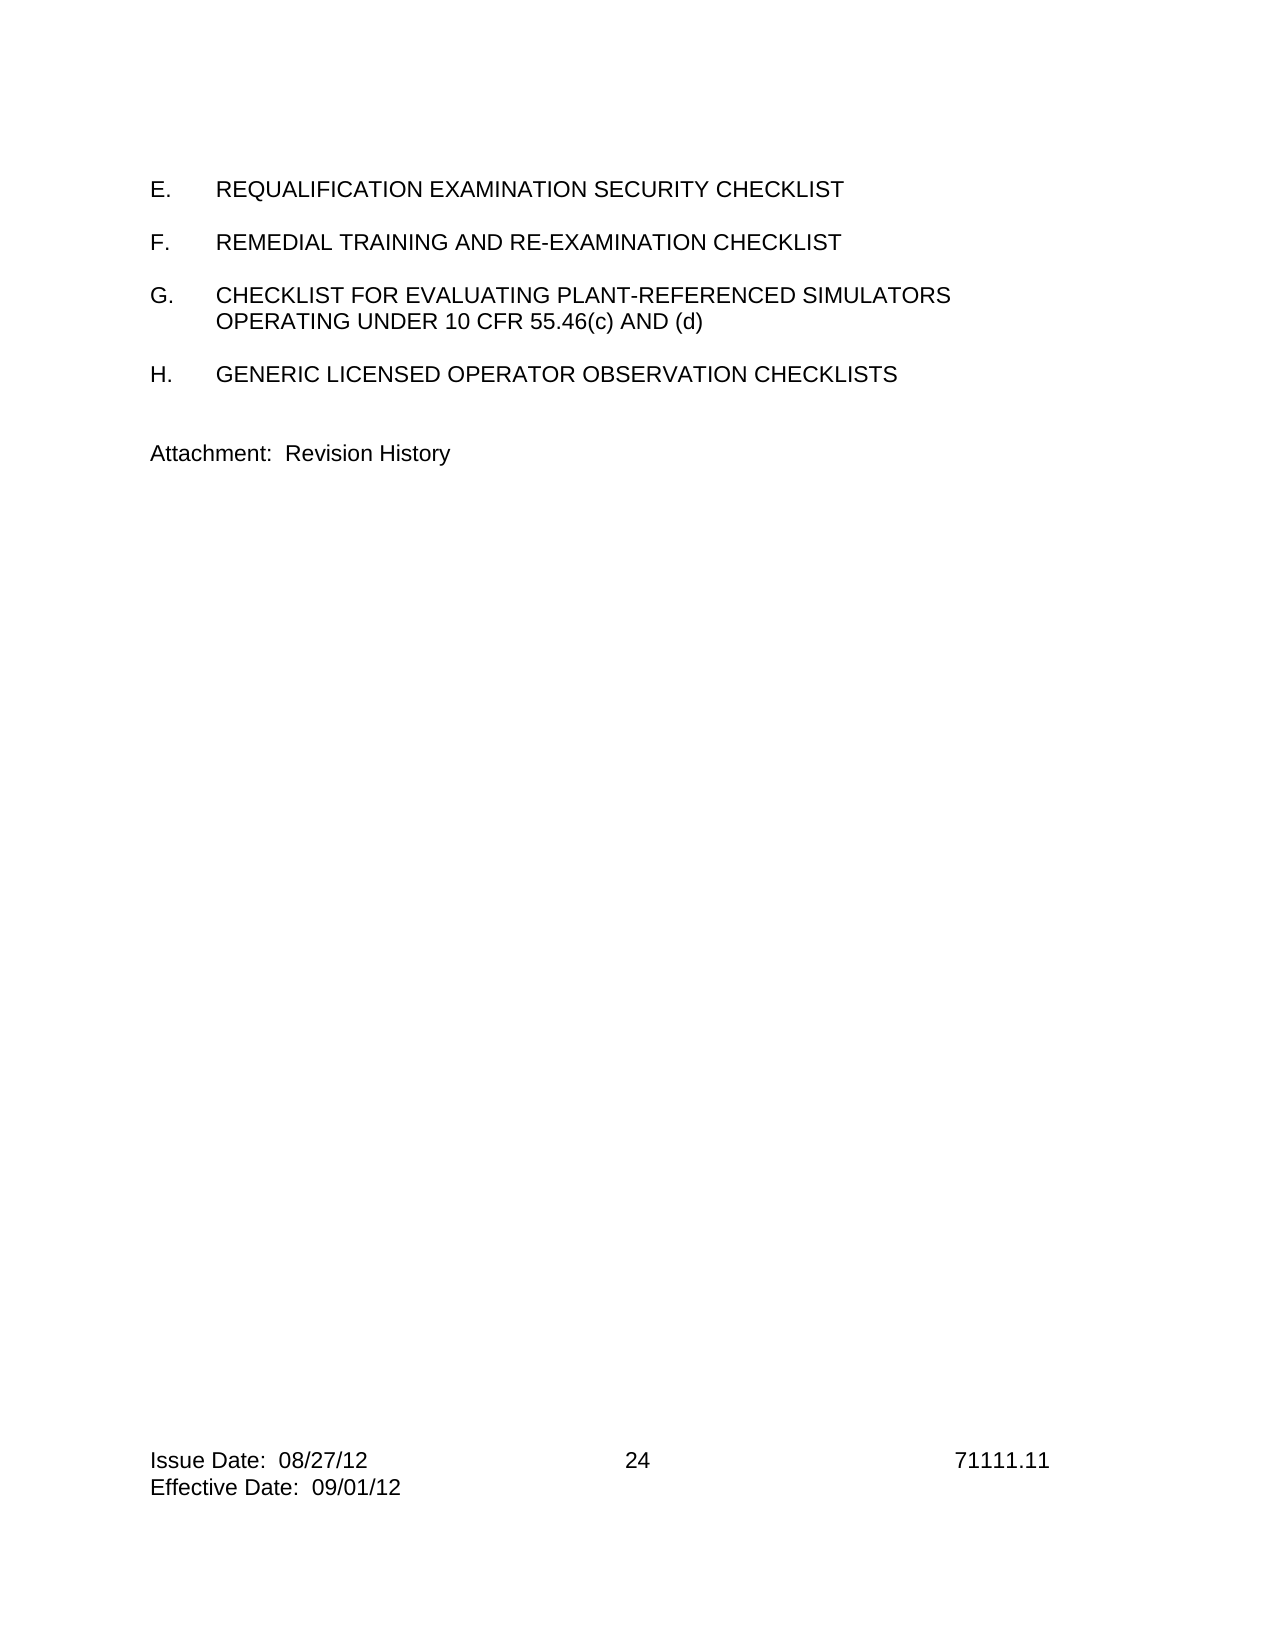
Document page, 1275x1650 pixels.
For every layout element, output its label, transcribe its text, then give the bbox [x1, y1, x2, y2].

text OPERATING UNDER 10 CFR 55.46(c) AND (d) [150, 308, 1125, 334]
text Attachment: Revision History [150, 440, 1125, 466]
text H. GENERIC LICENSED OPERATOR OBSERVATION CHECKLISTS [150, 361, 1125, 387]
text E. REQUALIFICATION EXAMINATION SECURITY CHECKLIST [150, 176, 1125, 203]
text F. REMEDIAL TRAINING AND RE-EXAMINATION CHECKLIST [150, 229, 1125, 255]
text G. CHECKLIST FOR EVALUATING PLANT-REFERENCED SIMULATORS [150, 282, 1125, 308]
